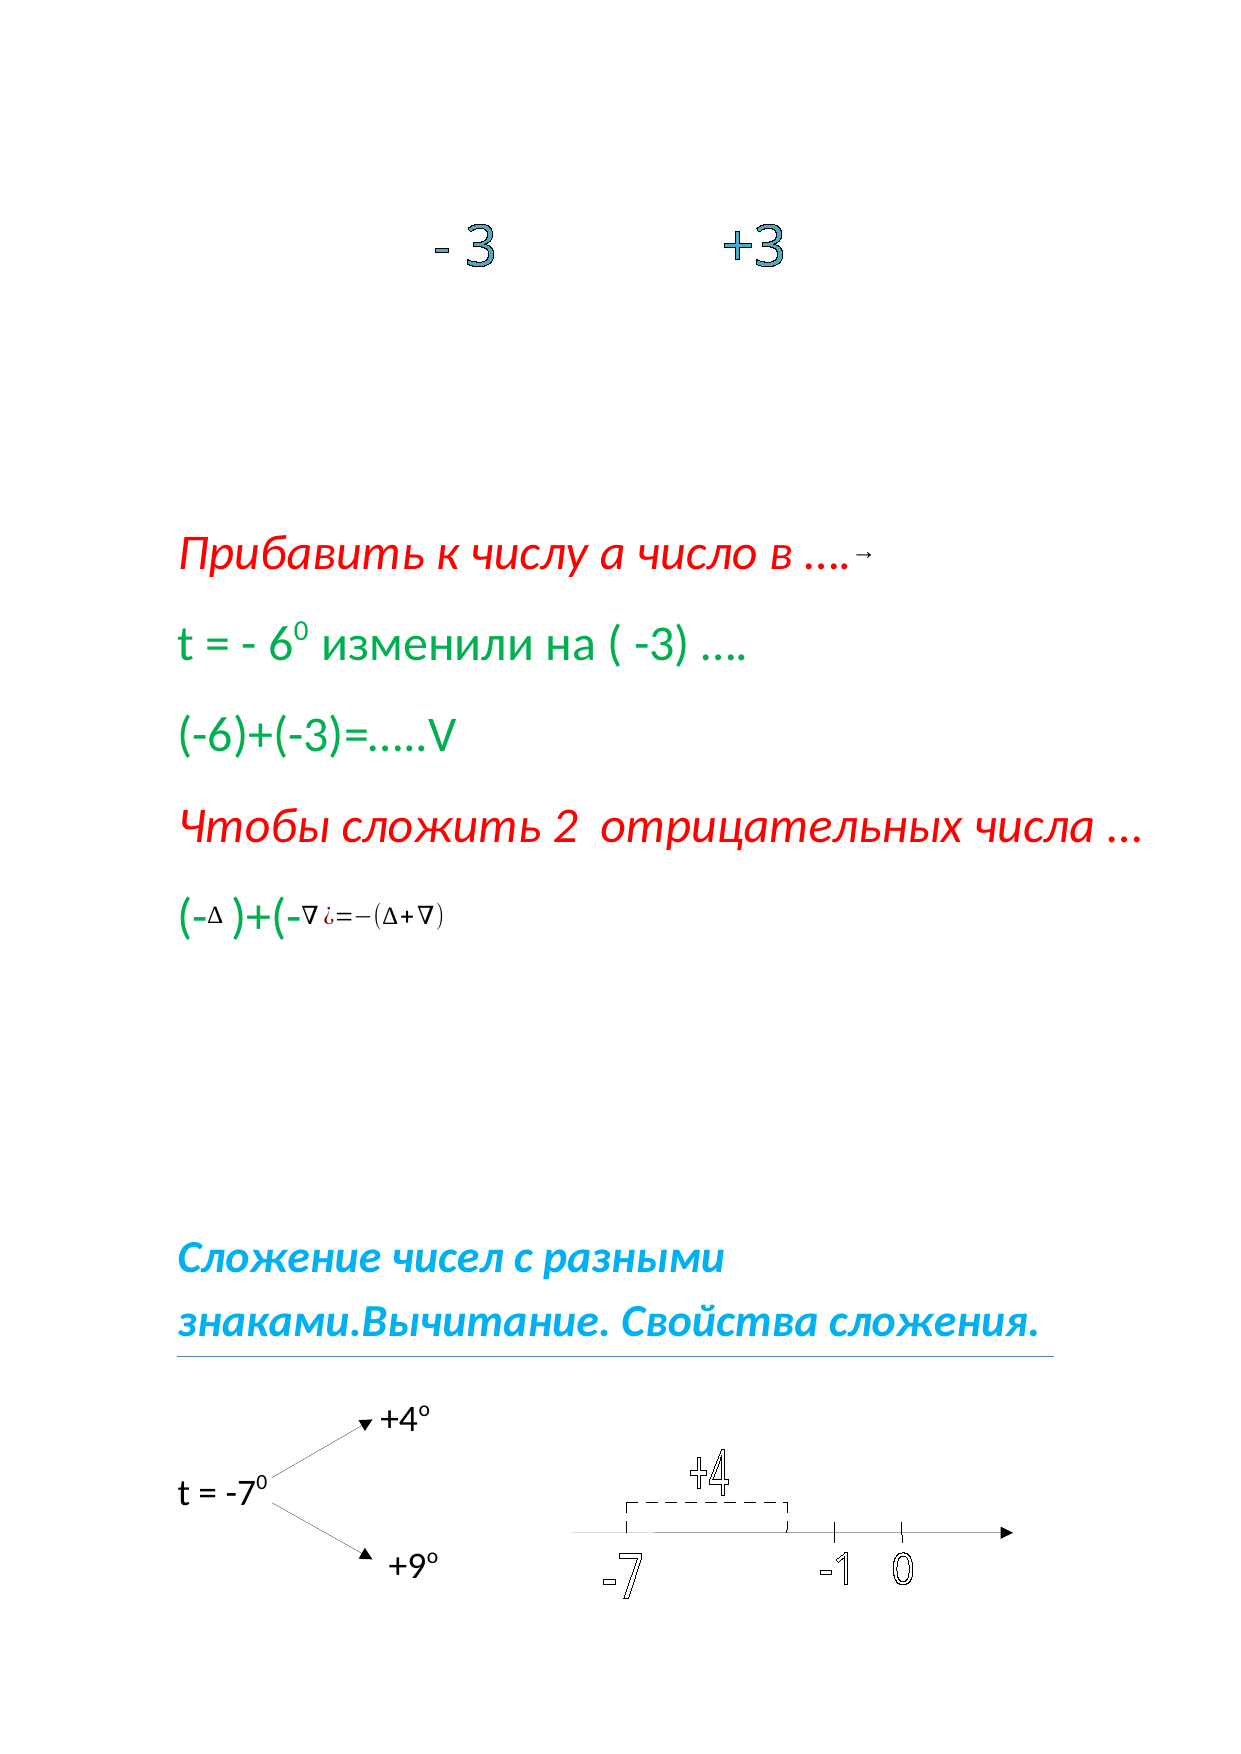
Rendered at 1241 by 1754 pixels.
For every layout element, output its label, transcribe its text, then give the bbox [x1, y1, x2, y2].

text Чтобы сложить 2 отрицательных числа … [177, 794, 1152, 855]
text Прибавить к числу a число в …. [177, 521, 1152, 582]
text +4о [177, 1395, 1152, 1441]
text +9o [177, 1542, 1152, 1588]
text t = -70 [177, 1468, 1152, 1514]
text Сложение чисел с разными знаками.Вычитание. Свойства сложения. [177, 1228, 1054, 1356]
text (- )+(- [177, 885, 1152, 946]
text (-6)+(-3)=…..V [177, 703, 1152, 764]
text t = - 60 изменили на ( -3) …. [177, 612, 1152, 673]
